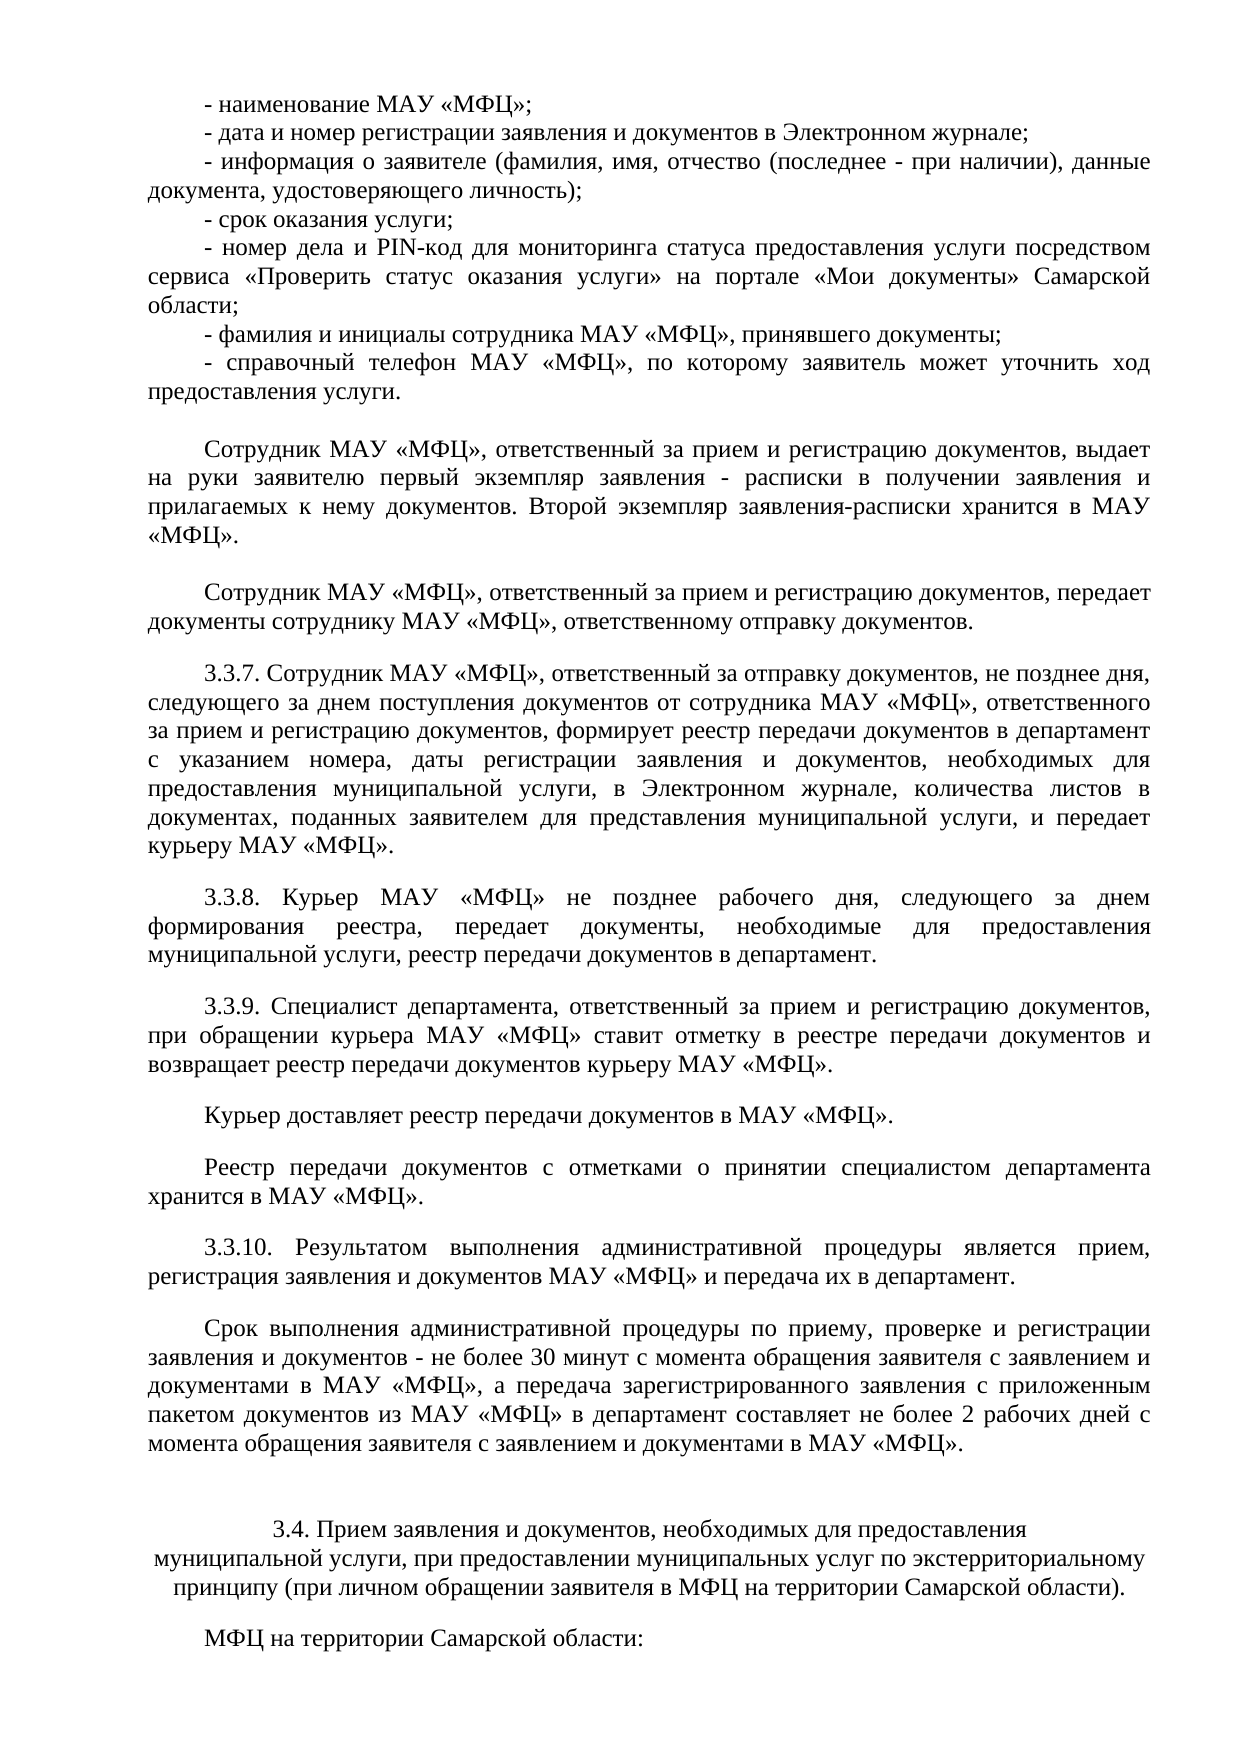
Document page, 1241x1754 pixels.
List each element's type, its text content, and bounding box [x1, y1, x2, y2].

text - срок оказания услуги; [148, 204, 1152, 232]
text Курьер доставляет реестр передачи документов в МАУ «МФЦ». [148, 1100, 1152, 1129]
text - справочный телефон МАУ «МФЦ», по которому заявитель может уточнить ход предоставления услуги. [148, 347, 1152, 405]
text 3.3.7. Сотрудник МАУ «МФЦ», ответственный за отправку документов, не позднее дня, следующего за днем поступления документов от сотрудника МАУ «МФЦ», ответственного за прием и регистрацию документов, формирует реестр передачи документов в департамент с указанием номера, даты регистрации заявления и документов, необходимых для предоставления муниципальной услуги, в Электронном журнале, количества листов в документах, поданных заявителем для представления муниципальной услуги, и передает курьеру МАУ «МФЦ». [148, 658, 1152, 859]
text - номер дела и PIN-код для мониторинга статуса предоставления услуги посредством сервиса «Проверить статус оказания услуги» на портале «Мои документы» Самарской области; [148, 232, 1152, 319]
text 3.3.10. Результатом выполнения административной процедуры является прием, регистрация заявления и документов МАУ «МФЦ» и передача их в департамент. [148, 1232, 1152, 1290]
text - наименование МАУ «МФЦ»; [148, 89, 1152, 117]
text Реестр передачи документов с отметками о принятии специалистом департамента хранится в МАУ «МФЦ». [148, 1152, 1152, 1209]
text - информация о заявителе (фамилия, имя, отчество (последнее - при наличии), данные документа, удостоверяющего личность); [148, 146, 1152, 204]
text муниципальной услуги, при предоставлении муниципальных услуг по экстерриториальному принципу (при личном обращении заявителя в МФЦ на территории Самарской области). [148, 1543, 1152, 1600]
text Сотрудник МАУ «МФЦ», ответственный за прием и регистрацию документов, передает документы сотруднику МАУ «МФЦ», ответственному отправку документов. [148, 577, 1152, 635]
text 3.4. Прием заявления и документов, необходимых для предоставления [148, 1514, 1152, 1543]
text - фамилия и инициалы сотрудника МАУ «МФЦ», принявшего документы; [148, 319, 1152, 347]
text Сотрудник МАУ «МФЦ», ответственный за прием и регистрацию документов, выдает на руки заявителю первый экземпляр заявления - расписки в получении заявления и прилагаемых к нему документов. Второй экземпляр заявления-расписки хранится в МАУ «МФЦ». [148, 434, 1152, 549]
text Срок выполнения административной процедуры по приему, проверке и регистрации заявления и документов - не более 30 минут с момента обращения заявителя с заявлением и документами в МАУ «МФЦ», а передача зарегистрированного заявления с приложенным пакетом документов из МАУ «МФЦ» в департамент составляет не более 2 рабочих дней с момента обращения заявителя с заявлением и документами в МАУ «МФЦ». [148, 1313, 1152, 1457]
text - дата и номер регистрации заявления и документов в Электронном журнале; [148, 117, 1152, 146]
text 3.3.9. Специалист департамента, ответственный за прием и регистрацию документов, при обращении курьера МАУ «МФЦ» ставит отметку в реестре передачи документов и возвращает реестр передачи документов курьеру МАУ «МФЦ». [148, 991, 1152, 1077]
text МФЦ на территории Самарской области: [148, 1623, 1152, 1652]
text 3.3.8. Курьер МАУ «МФЦ» не позднее рабочего дня, следующего за днем формирования реестра, передает документы, необходимые для предоставления муниципальной услуги, реестр передачи документов в департамент. [148, 882, 1152, 968]
